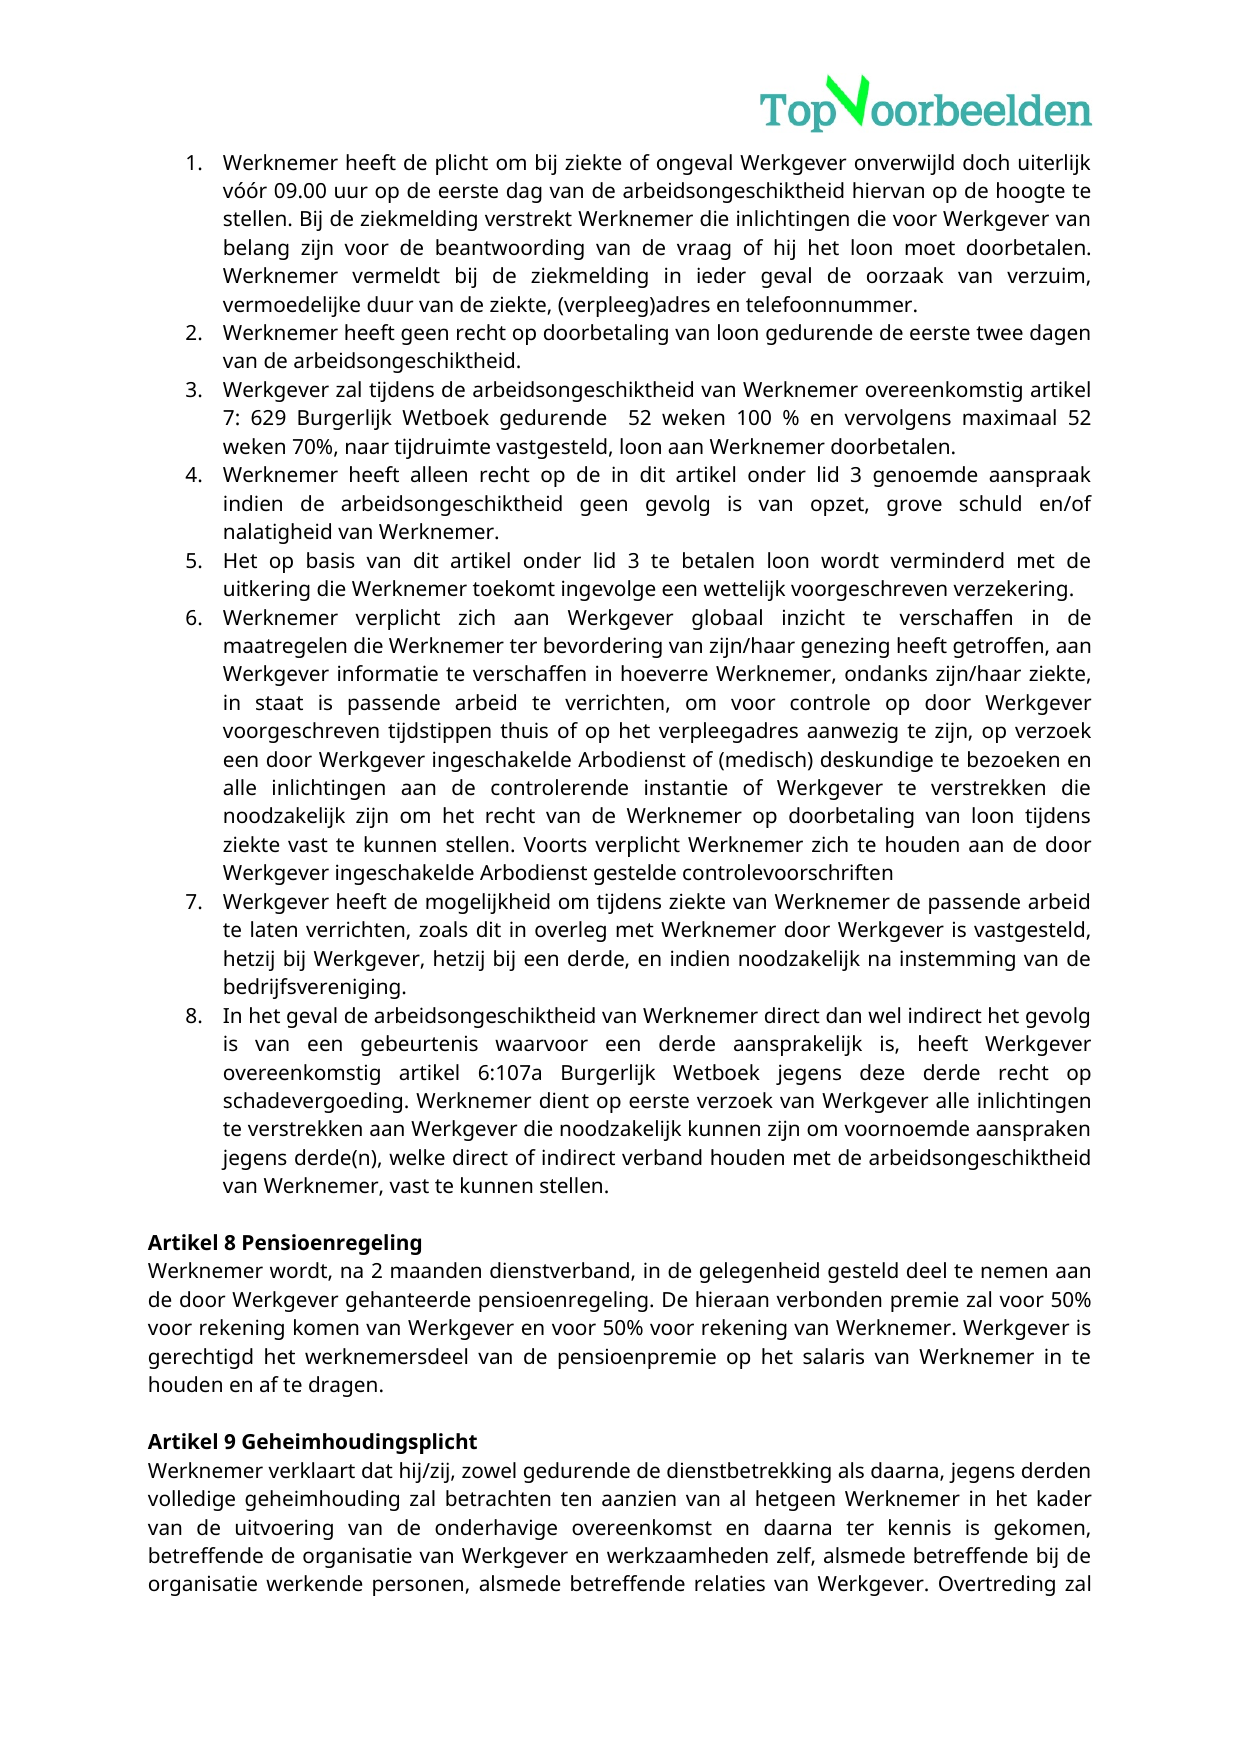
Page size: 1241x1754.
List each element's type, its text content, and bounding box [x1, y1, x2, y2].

text Artikel 9 Geheimhoudingsplicht [148, 1427, 1093, 1456]
list Het op basis van dit artikel onder lid 3 te betalen loon wordt verminderd met de uitkering die Werknemer toekomt ingevolge een wettelijk voorgeschreven verzekering. [185, 546, 1093, 603]
list Werkgever zal tijdens de arbeidsongeschiktheid van Werknemer overeenkomstig artikel 7: 629 Burgerlijk Wetboek gedurende 52 weken 100 % en vervolgens maximaal 52 weken 70%, naar tijdruimte vastgesteld, loon aan Werknemer doorbetalen. [185, 375, 1093, 460]
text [148, 1456, 1093, 1598]
list Werknemer heeft geen recht op doorbetaling van loon gedurende de eerste twee dagen van de arbeidsongeschiktheid. [185, 318, 1093, 375]
picture [759, 73, 1093, 133]
text Werknemer wordt, na 2 maanden dienstverband, in de gelegenheid gesteld deel te nemen aan de door Werkgever gehanteerde pensioenregeling. De hieraan verbonden premie zal voor 50% voor rekening komen van Werkgever en voor 50% voor rekening van Werknemer. Werkgever is gerechtigd het werknemersdeel van de pensioenpremie op het salaris van Werknemer in te houden en af te dragen. [148, 1257, 1093, 1399]
list Werknemer heeft de plicht om bij ziekte of ongeval Werkgever onverwijld doch uiterlijk vóór 09.00 uur op de eerste dag van de arbeidsongeschiktheid hiervan op de hoogte te stellen. Bij de ziekmelding verstrekt Werknemer die inlichtingen die voor Werkgever van belang zijn voor de beantwoording van de vraag of hij het loon moet doorbetalen. Werknemer vermeldt bij de ziekmelding in ieder geval de oorzaak van verzuim, vermoedelijke duur van de ziekte, (verpleeg)adres en telefoonnummer. [185, 148, 1093, 318]
list Werknemer verplicht zich aan Werkgever globaal inzicht te verschaffen in de maatregelen die Werknemer ter bevordering van zijn/haar genezing heeft getroffen, aan Werkgever informatie te verschaffen in hoeverre Werknemer, ondanks zijn/haar ziekte, in staat is passende arbeid te verrichten, om voor controle op door Werkgever voorgeschreven tijdstippen thuis of op het verpleegadres aanwezig te zijn, op verzoek een door Werkgever ingeschakelde Arbodienst of (medisch) deskundige te bezoeken en alle inlichtingen aan de controlerende instantie of Werkgever te verstrekken die noodzakelijk zijn om het recht van de Werknemer op doorbetaling van loon tijdens ziekte vast te kunnen stellen. Voorts verplicht Werknemer zich te houden aan de door Werkgever ingeschakelde Arbodienst gestelde controlevoorschriften [185, 603, 1093, 887]
list Werknemer heeft alleen recht op de in dit artikel onder lid 3 genoemde aanspraak indien de arbeidsongeschiktheid geen gevolg is van opzet, grove schuld en/of nalatigheid van Werknemer. [185, 460, 1093, 546]
text Artikel 8 Pensioenregeling [148, 1228, 1093, 1257]
list Werkgever heeft de mogelijkheid om tijdens ziekte van Werknemer de passende arbeid te laten verrichten, zoals dit in overleg met Werknemer door Werkgever is vastgesteld, hetzij bij Werkgever, hetzij bij een derde, en indien noodzakelijk na instemming van de bedrijfsvereniging. [185, 887, 1093, 1001]
list In het geval de arbeidsongeschiktheid van Werknemer direct dan wel indirect het gevolg is van een gebeurtenis waarvoor een derde aansprakelijk is, heeft Werkgever overeenkomstig artikel 6:107a Burgerlijk Wetboek jegens deze derde recht op schadevergoeding. Werknemer dient op eerste verzoek van Werkgever alle inlichtingen te verstrekken aan Werkgever die noodzakelijk kunnen zijn om voornoemde aanspraken jegens derde(n), welke direct of indirect verband houden met de arbeidsongeschiktheid van Werknemer, vast te kunnen stellen. [185, 1001, 1093, 1200]
